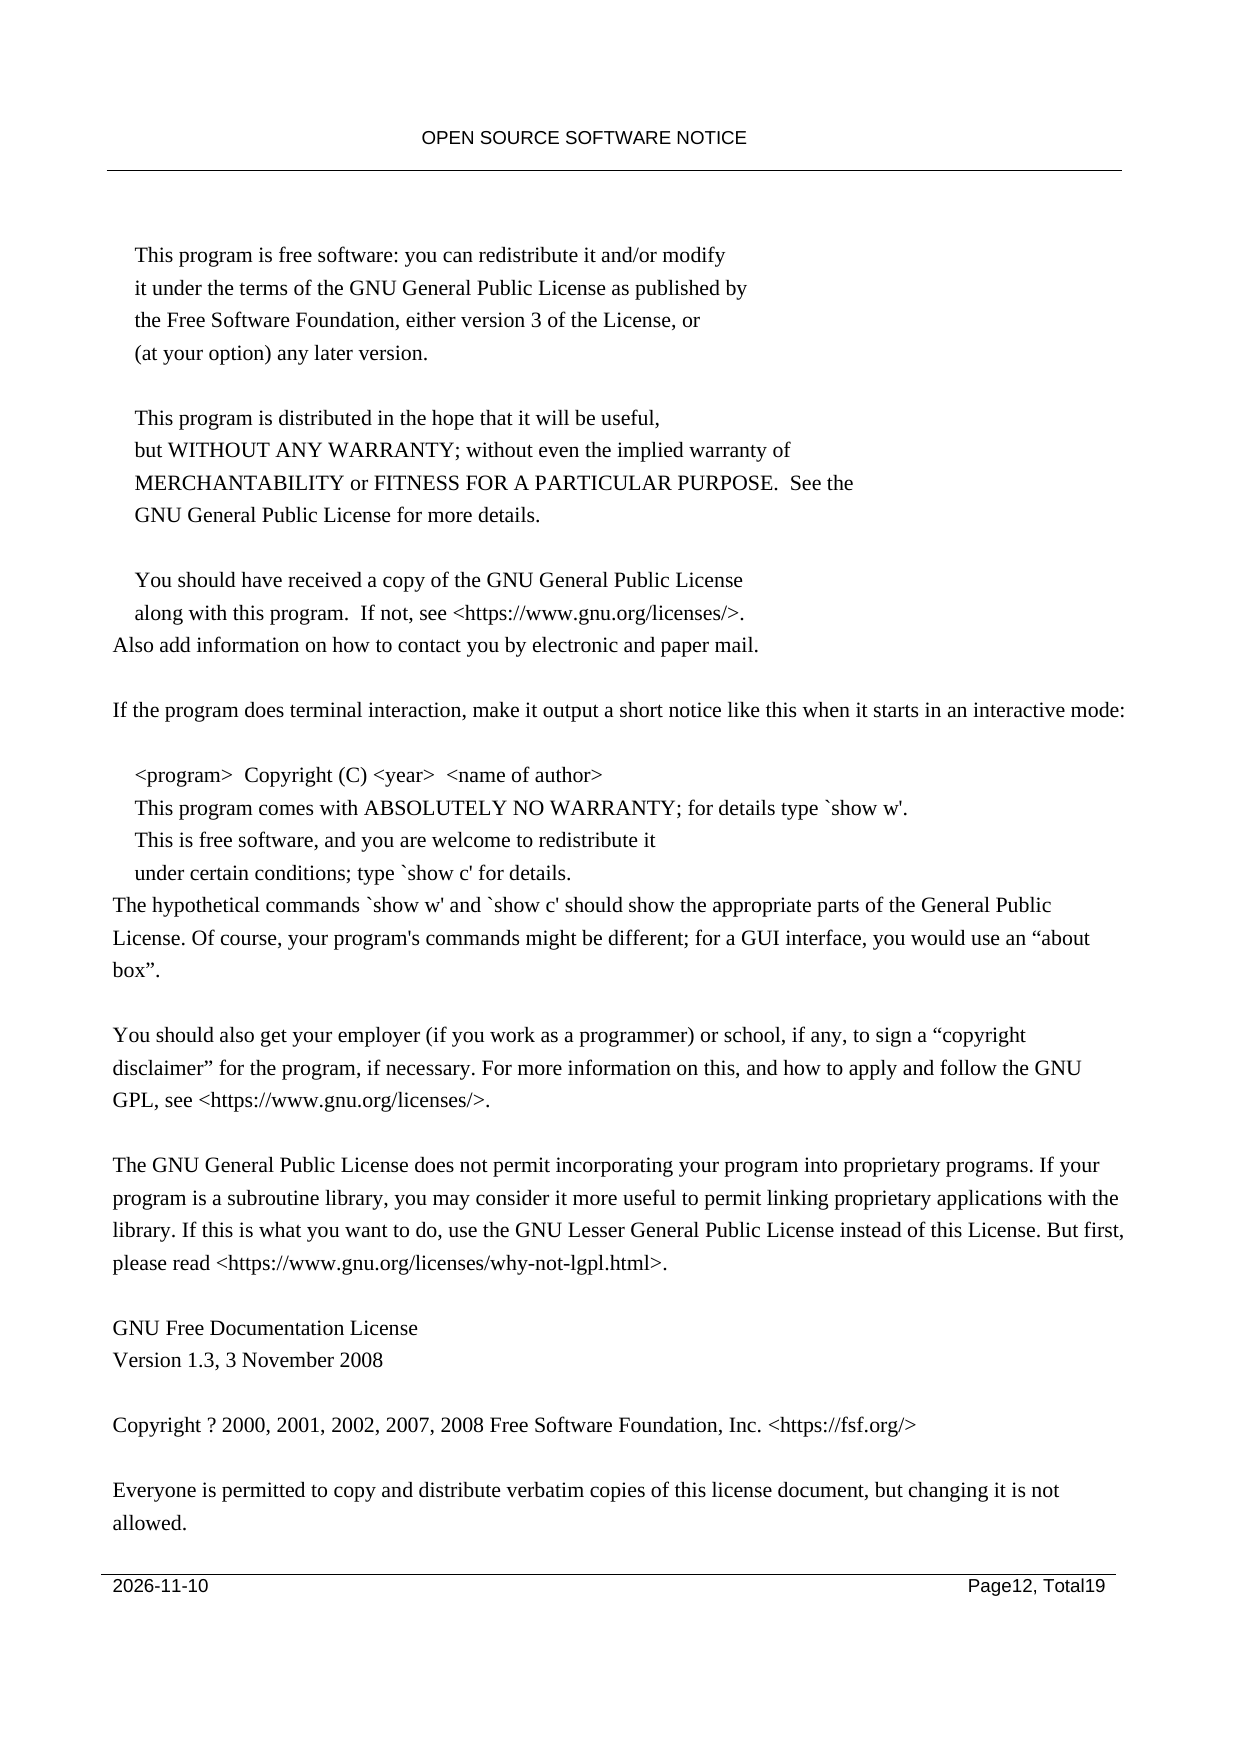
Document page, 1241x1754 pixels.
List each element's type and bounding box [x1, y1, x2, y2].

text [112, 206, 1128, 1539]
